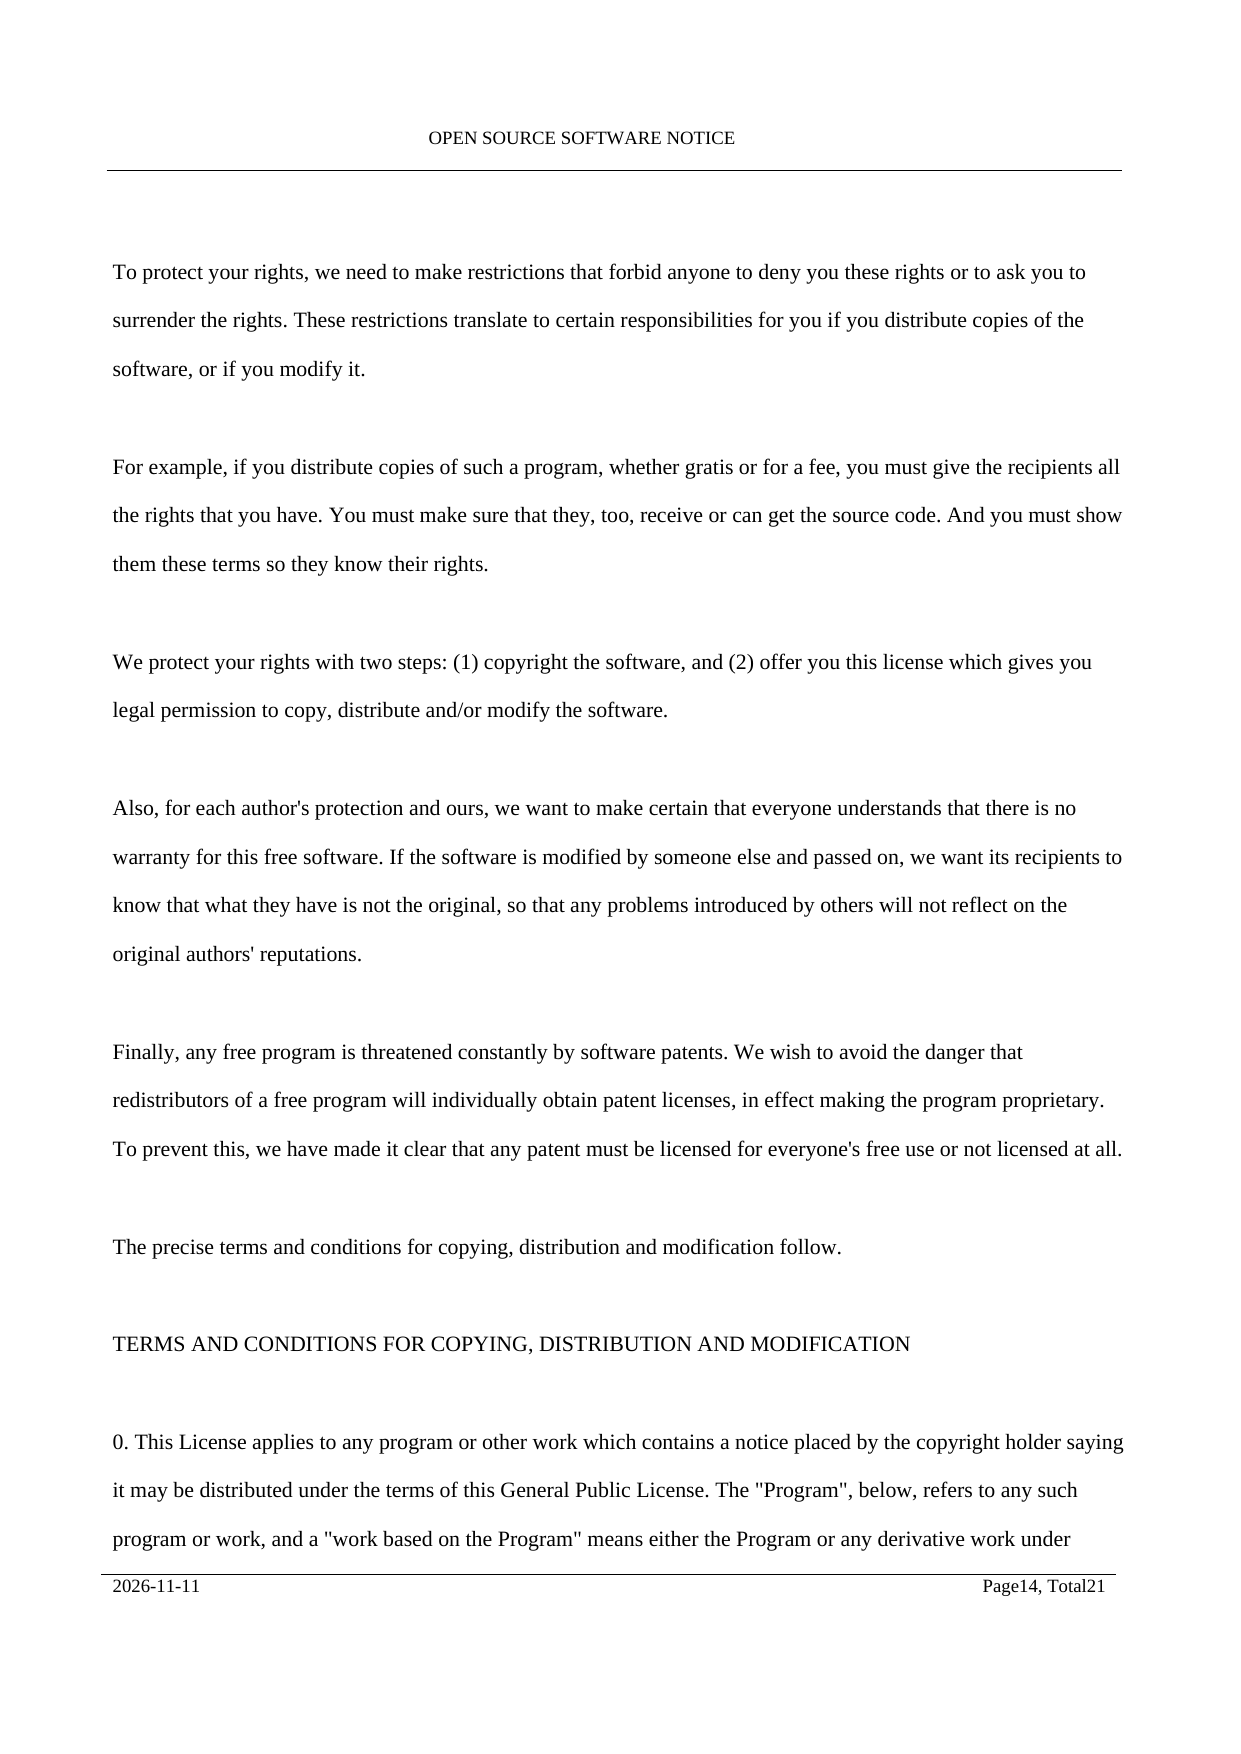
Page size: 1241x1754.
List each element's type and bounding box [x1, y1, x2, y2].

text [112, 206, 1128, 1555]
